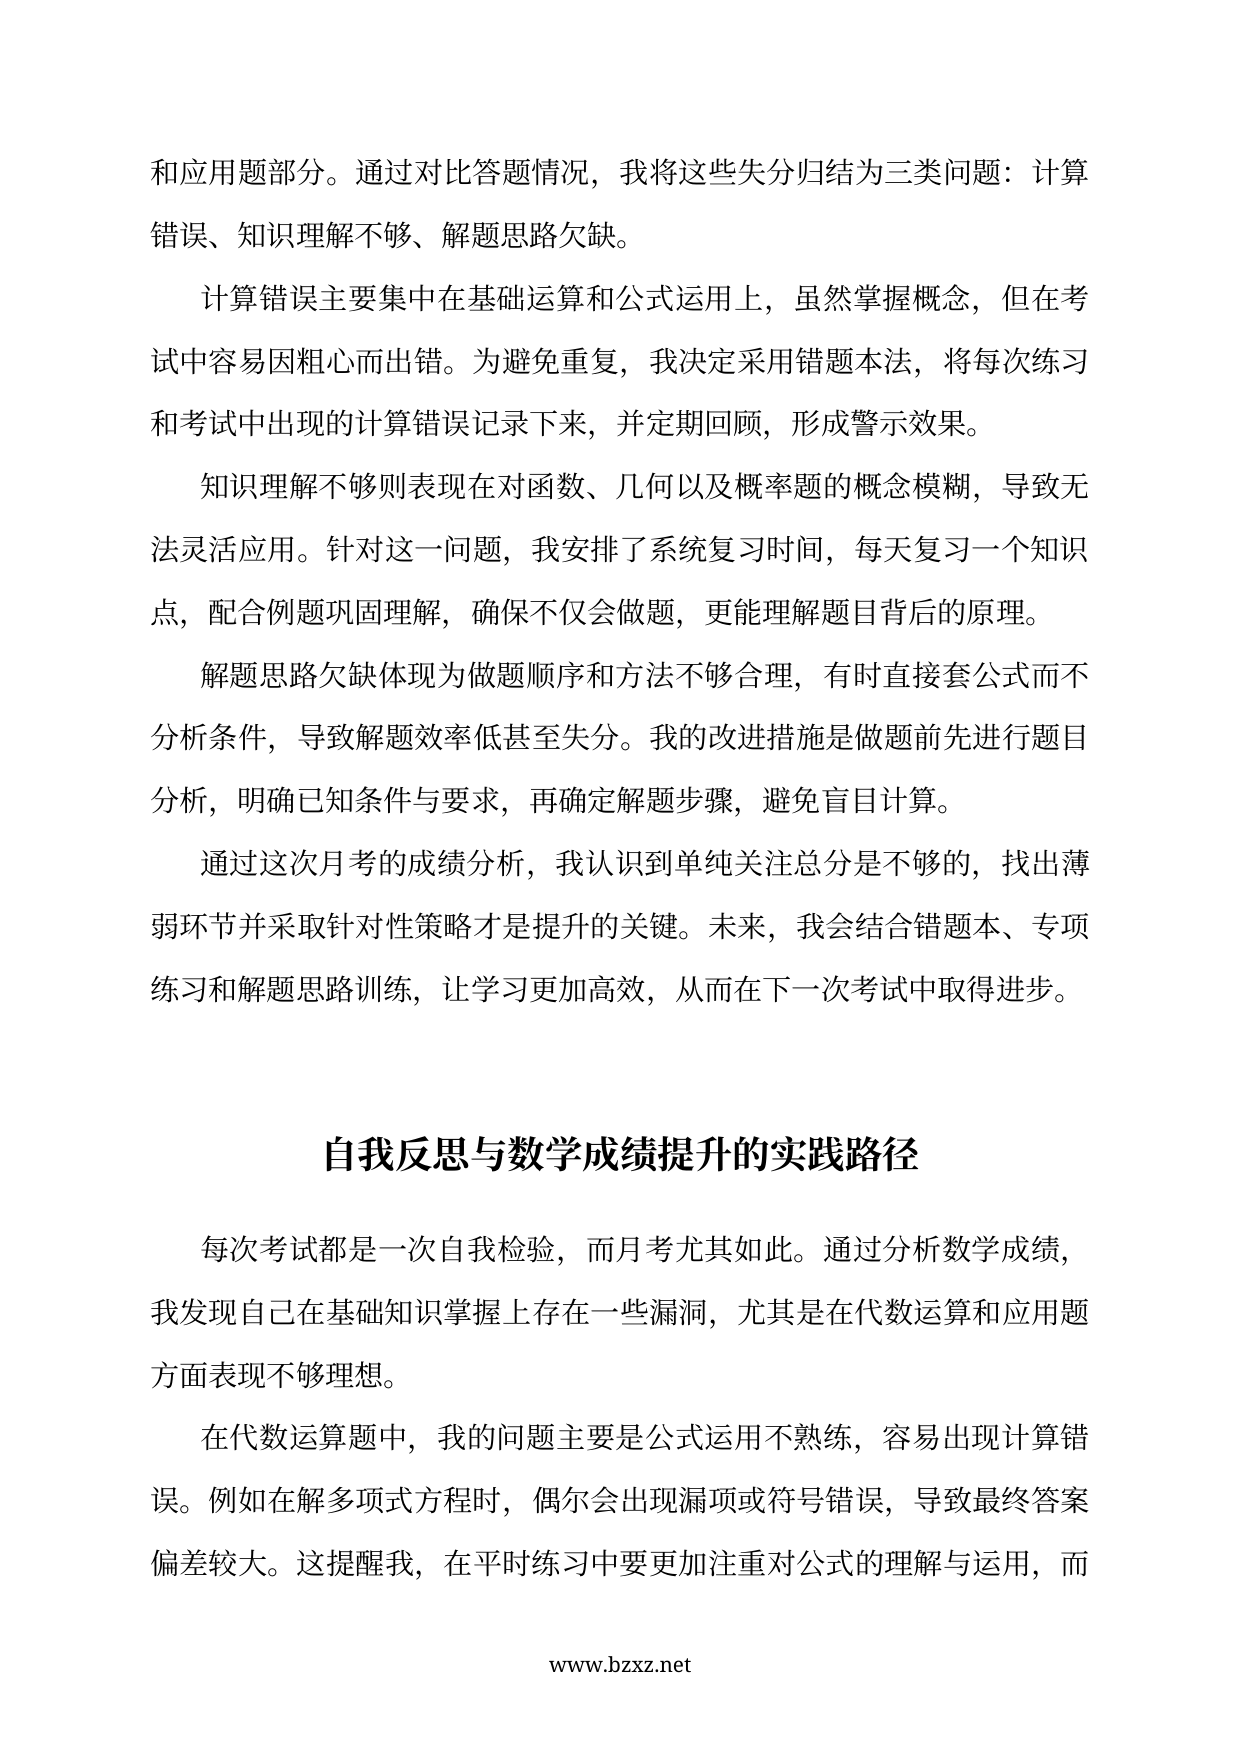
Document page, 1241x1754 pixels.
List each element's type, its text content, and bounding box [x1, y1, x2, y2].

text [150, 1415, 1090, 1583]
text 计算错误主要集中在基础运算和公式运用上，虽然掌握概念，但在考试中容易因粗心而出错。为避免重复，我决定采用错题本法，将每次练习和考试中出现的计算错误记录下来，并定期回顾，形成警示效果。 [150, 276, 1090, 443]
text 解题思路欠缺体现为做题顺序和方法不够合理，有时直接套公式而不分析条件，导致解题效率低甚至失分。我的改进措施是做题前先进行题目分析，明确已知条件与要求，再确定解题步骤，避免盲目计算。 [150, 652, 1090, 820]
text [150, 150, 1090, 255]
subtitle 自我反思与数学成绩提升的实践路径 [150, 1125, 1090, 1179]
text 知识理解不够则表现在对函数、几何以及概率题的概念模糊，导致无法灵活应用。针对这一问题，我安排了系统复习时间，每天复习一个知识点，配合例题巩固理解，确保不仅会做题，更能理解题目背后的原理。 [150, 464, 1090, 632]
text 通过这次月考的成绩分析，我认识到单纯关注总分是不够的，找出薄弱环节并采取针对性策略才是提升的关键。未来，我会结合错题本、专项练习和解题思路训练，让学习更加高效，从而在下一次考试中取得进步。 [150, 841, 1090, 1008]
text 每次考试都是一次自我检验，而月考尤其如此。通过分析数学成绩，我发现自己在基础知识掌握上存在一些漏洞，尤其是在代数运算和应用题方面表现不够理想。 [150, 1227, 1090, 1394]
